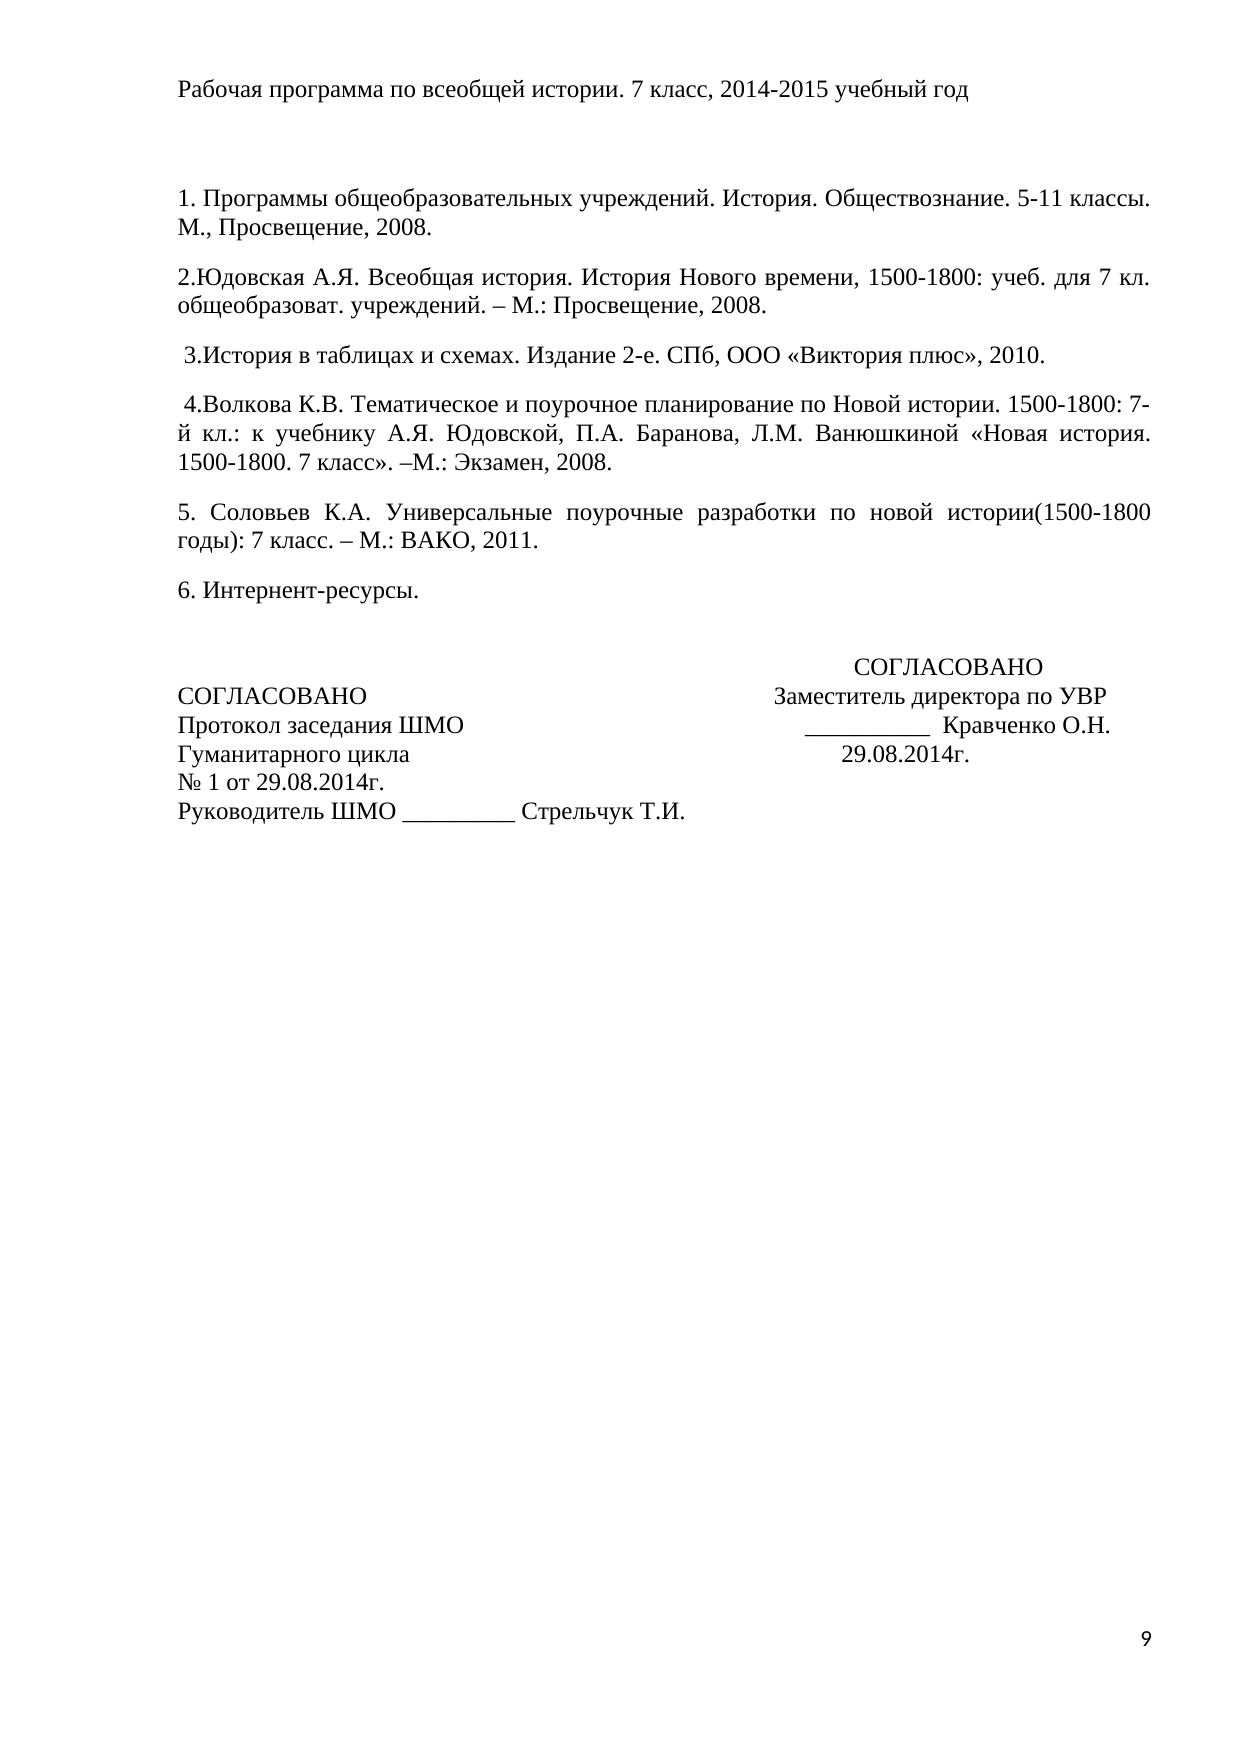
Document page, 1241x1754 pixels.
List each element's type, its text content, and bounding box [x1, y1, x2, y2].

text 1. Программы общеобразовательных учреждений. История. Обществознание. 5-11 классы. М., Просвещение, 2008. [177, 183, 1152, 241]
text 3.История в таблицах и схемах. Издание 2-е. СПб, ООО «Виктория плюс», 2010. [177, 340, 1152, 369]
text Гуманитарного цикла 29.08.2014г. [177, 739, 1152, 767]
text 6. Интернент-ресурсы. [177, 575, 1152, 604]
text № 1 от 29.08.2014г. [177, 767, 1152, 796]
text Руководитель ШМО _________ Стрельчук Т.И. [177, 796, 1152, 825]
text 2.Юдовская А.Я. Всеобщая история. История Нового времени, 1500-1800: учеб. для 7 кл. общеобразоват. учреждений. – М.: Просвещение, 2008. [177, 262, 1152, 319]
text 4.Волкова К.В. Тематическое и поурочное планирование по Новой истории. 1500-1800: 7-й кл.: к учебнику А.Я. Юдовской, П.А. Баранова, Л.М. Ванюшкиной «Новая история. 1500-1800. 7 класс». –М.: Экзамен, 2008. [177, 389, 1152, 476]
text СОГЛАСОВАНО [841, 652, 1152, 681]
text 5. Соловьев К.А. Универсальные поурочные разработки по новой истории(1500-1800 годы): 7 класс. – М.: ВАКО, 2011. [177, 497, 1152, 554]
text СОГЛАСОВАНО Заместитель директора по УВР [177, 681, 1152, 710]
text Протокол заседания ШМО __________ Кравченко О.Н. [177, 710, 1152, 739]
